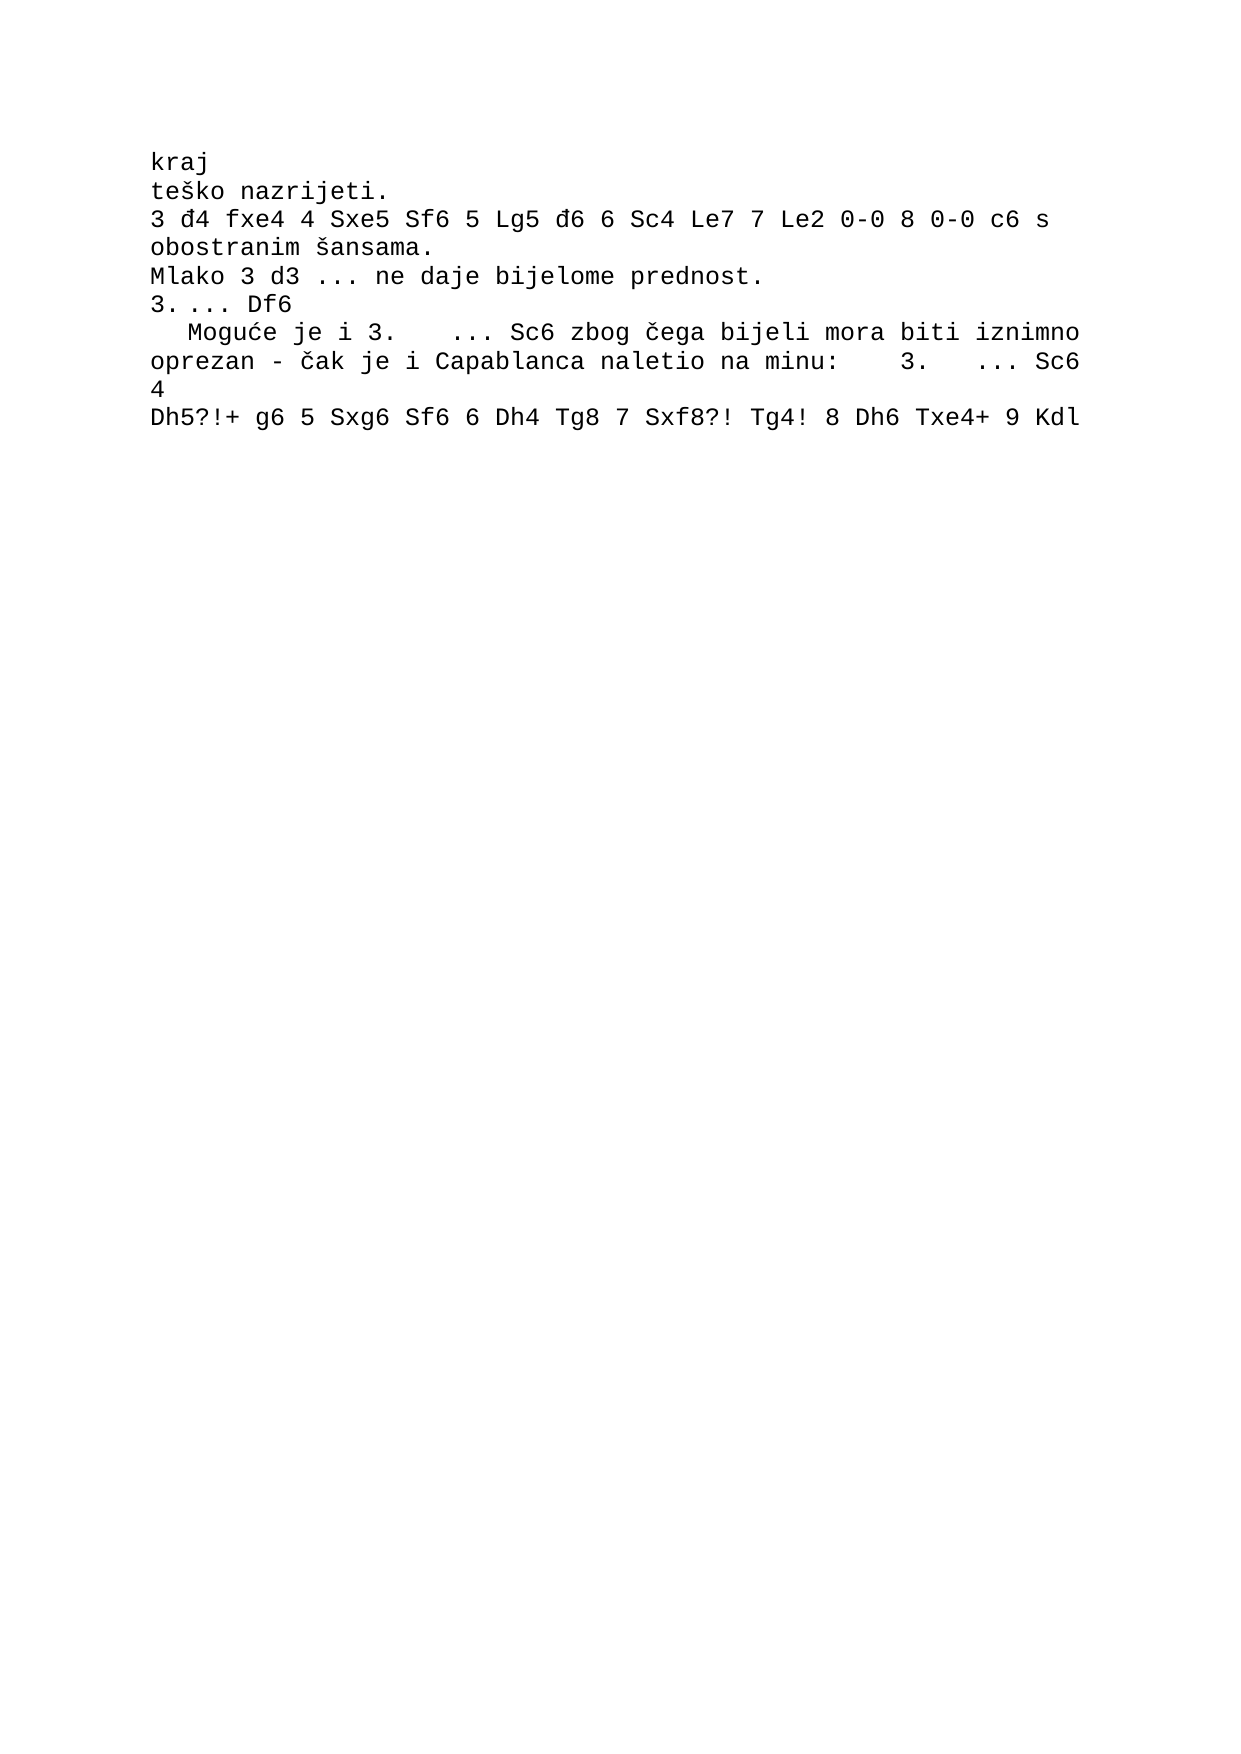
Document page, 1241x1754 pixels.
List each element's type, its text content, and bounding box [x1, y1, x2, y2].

text 3 đ4 fxe4 4 Sxe5 Sf6 5 Lg5 đ6 6 Sc4 Le7 7 Le2 0-0 8 0-0 c6 s obostranim šansama. [150, 207, 1090, 263]
text teško nazrijeti. [150, 178, 1090, 207]
text Moguće je i 3. ... Sc6 zbog čega bijeli mora biti iznimno [150, 320, 1090, 348]
text 3. ... Df6 [150, 292, 1090, 320]
text oprezan - čak je i Capablanca naletio na minu: 3. ... Sc6 4 [150, 348, 1090, 405]
text Dh5?!+ g6 5 Sxg6 Sf6 6 Dh4 Tg8 7 Sxf8?! Tg4! 8 Dh6 Txe4+ 9 Kdl [150, 405, 1090, 433]
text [150, 150, 1090, 178]
text Mlako 3 d3 ... ne daje bijelome prednost. [150, 263, 1090, 292]
